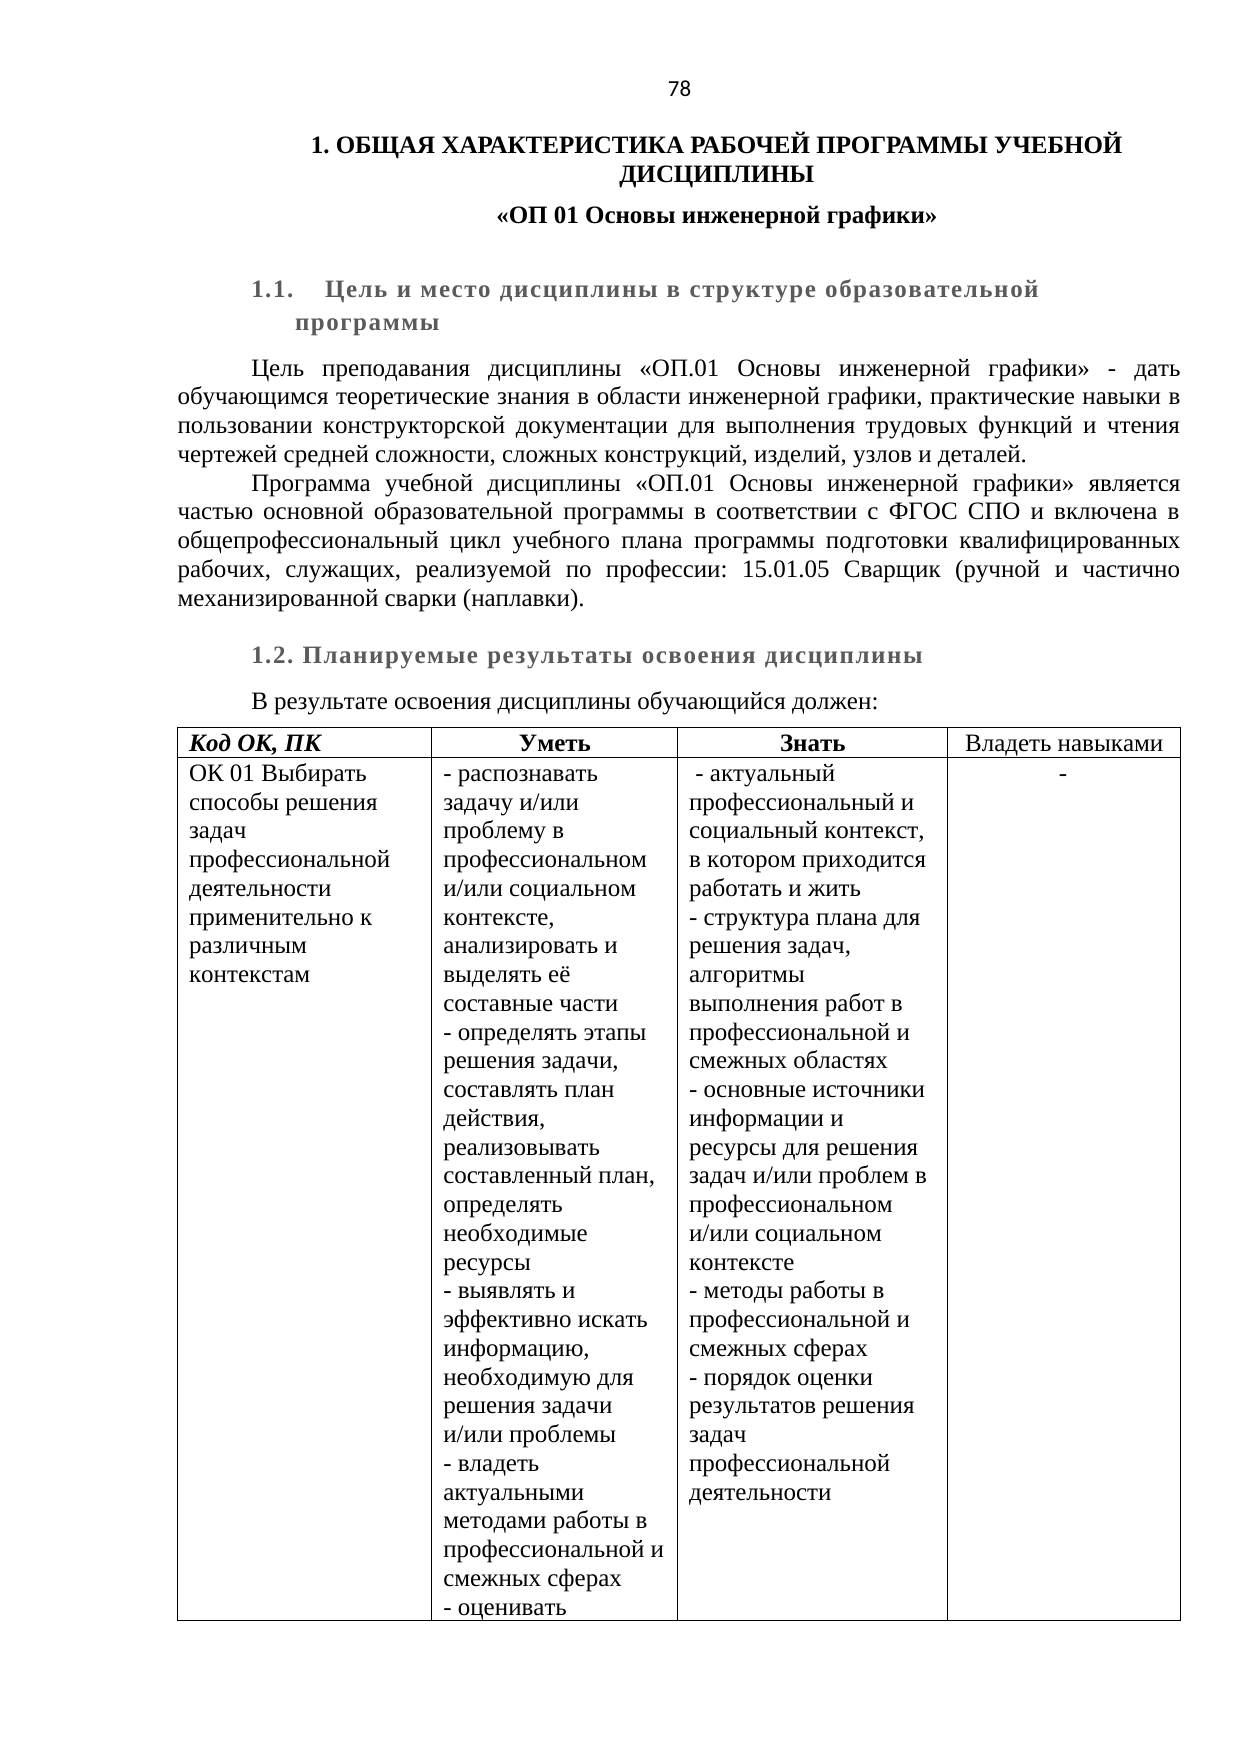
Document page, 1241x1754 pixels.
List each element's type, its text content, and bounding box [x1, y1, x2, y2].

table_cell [178, 758, 431, 1620]
text 1. Общая характеристика РАБОЧЕЙ ПРОГРАММЫ УЧЕБНОЙ ДИСЦИПЛИНЫ [252, 130, 1181, 187]
text Программа учебной дисциплины «ОП.01 Основы инженерной графики» является частью основной образовательной программы в соответствии с ФГОС СПО и включена в общепрофессиональный цикл учебного плана программы подготовки квалифицированных рабочих, служащих, реализуемой по профессии: 15.01.05 Сварщик (ручной и частично механизированной сварки (наплавки). [177, 468, 1181, 611]
table_header Код ОК, ПК [178, 728, 431, 757]
text Цель преподавания дисциплины «ОП.01 Основы инженерной графики» - дать обучающимся теоретические знания в области инженерной графики, практические навыки в пользовании конструкторской документации для выполнения трудовых функций и чтения чертежей средней сложности, сложных конструкций, изделий, узлов и деталей. [177, 353, 1181, 468]
table_header Знать [678, 728, 947, 757]
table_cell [678, 758, 947, 1620]
text «ОП 01 Основы инженерной графики» [252, 200, 1181, 229]
text В результате освоения дисциплины обучающийся должен: [177, 686, 1181, 714]
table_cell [432, 758, 677, 1620]
list Цель и место дисциплины в структуре образовательной программы [251, 274, 1181, 336]
text 1.2. Планируемые результаты освоения дисциплины [177, 640, 1181, 669]
table_cell - [948, 758, 1180, 1620]
table_header Владеть навыками [948, 728, 1180, 757]
table_header Уметь [432, 728, 677, 757]
